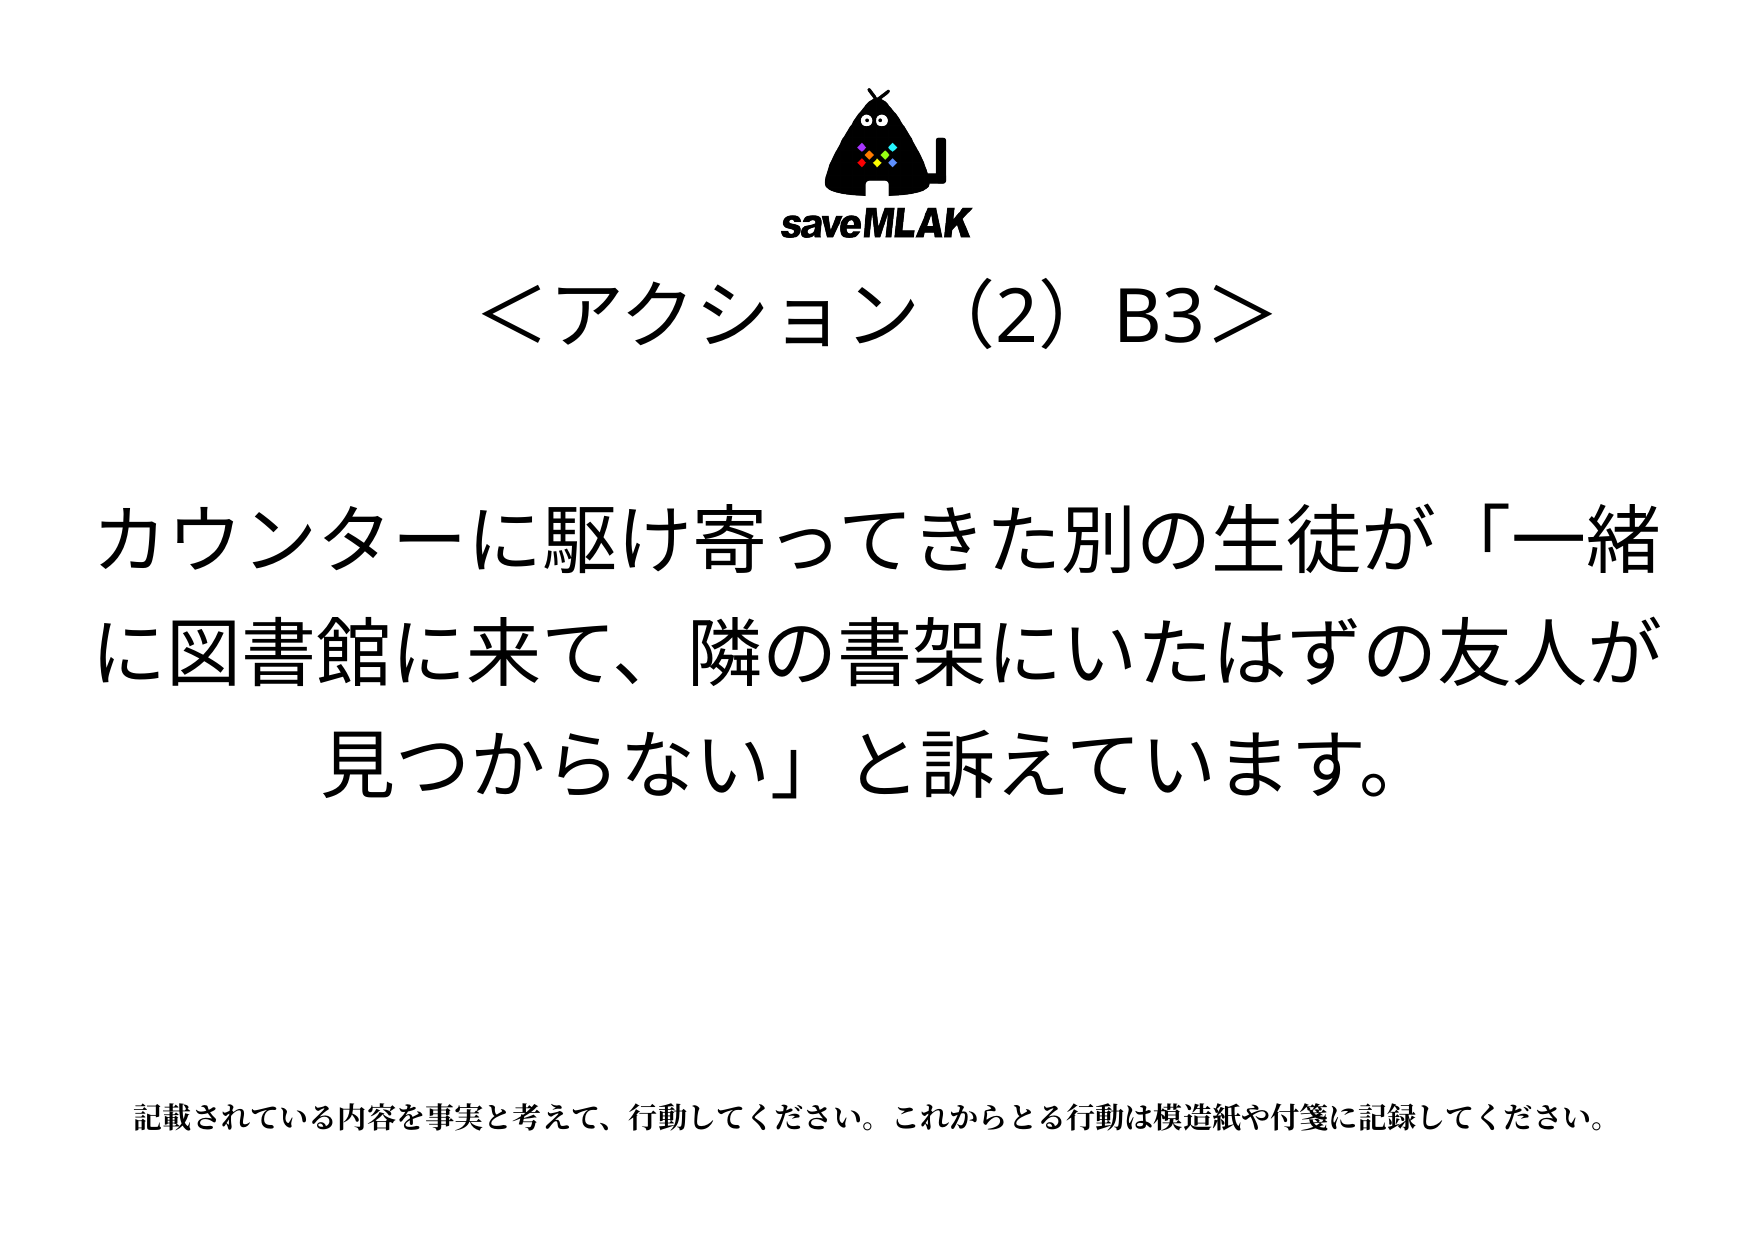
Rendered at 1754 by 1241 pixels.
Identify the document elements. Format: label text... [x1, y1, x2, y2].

picture [781, 88, 973, 238]
text ＜アクション（2）B3＞ [75, 254, 1679, 366]
text カウンターに駆け寄ってきた別の生徒が「一緒に図書館に来て、隣の書架にいたはずの友人が見つからない」と訴えています。 [75, 479, 1679, 816]
